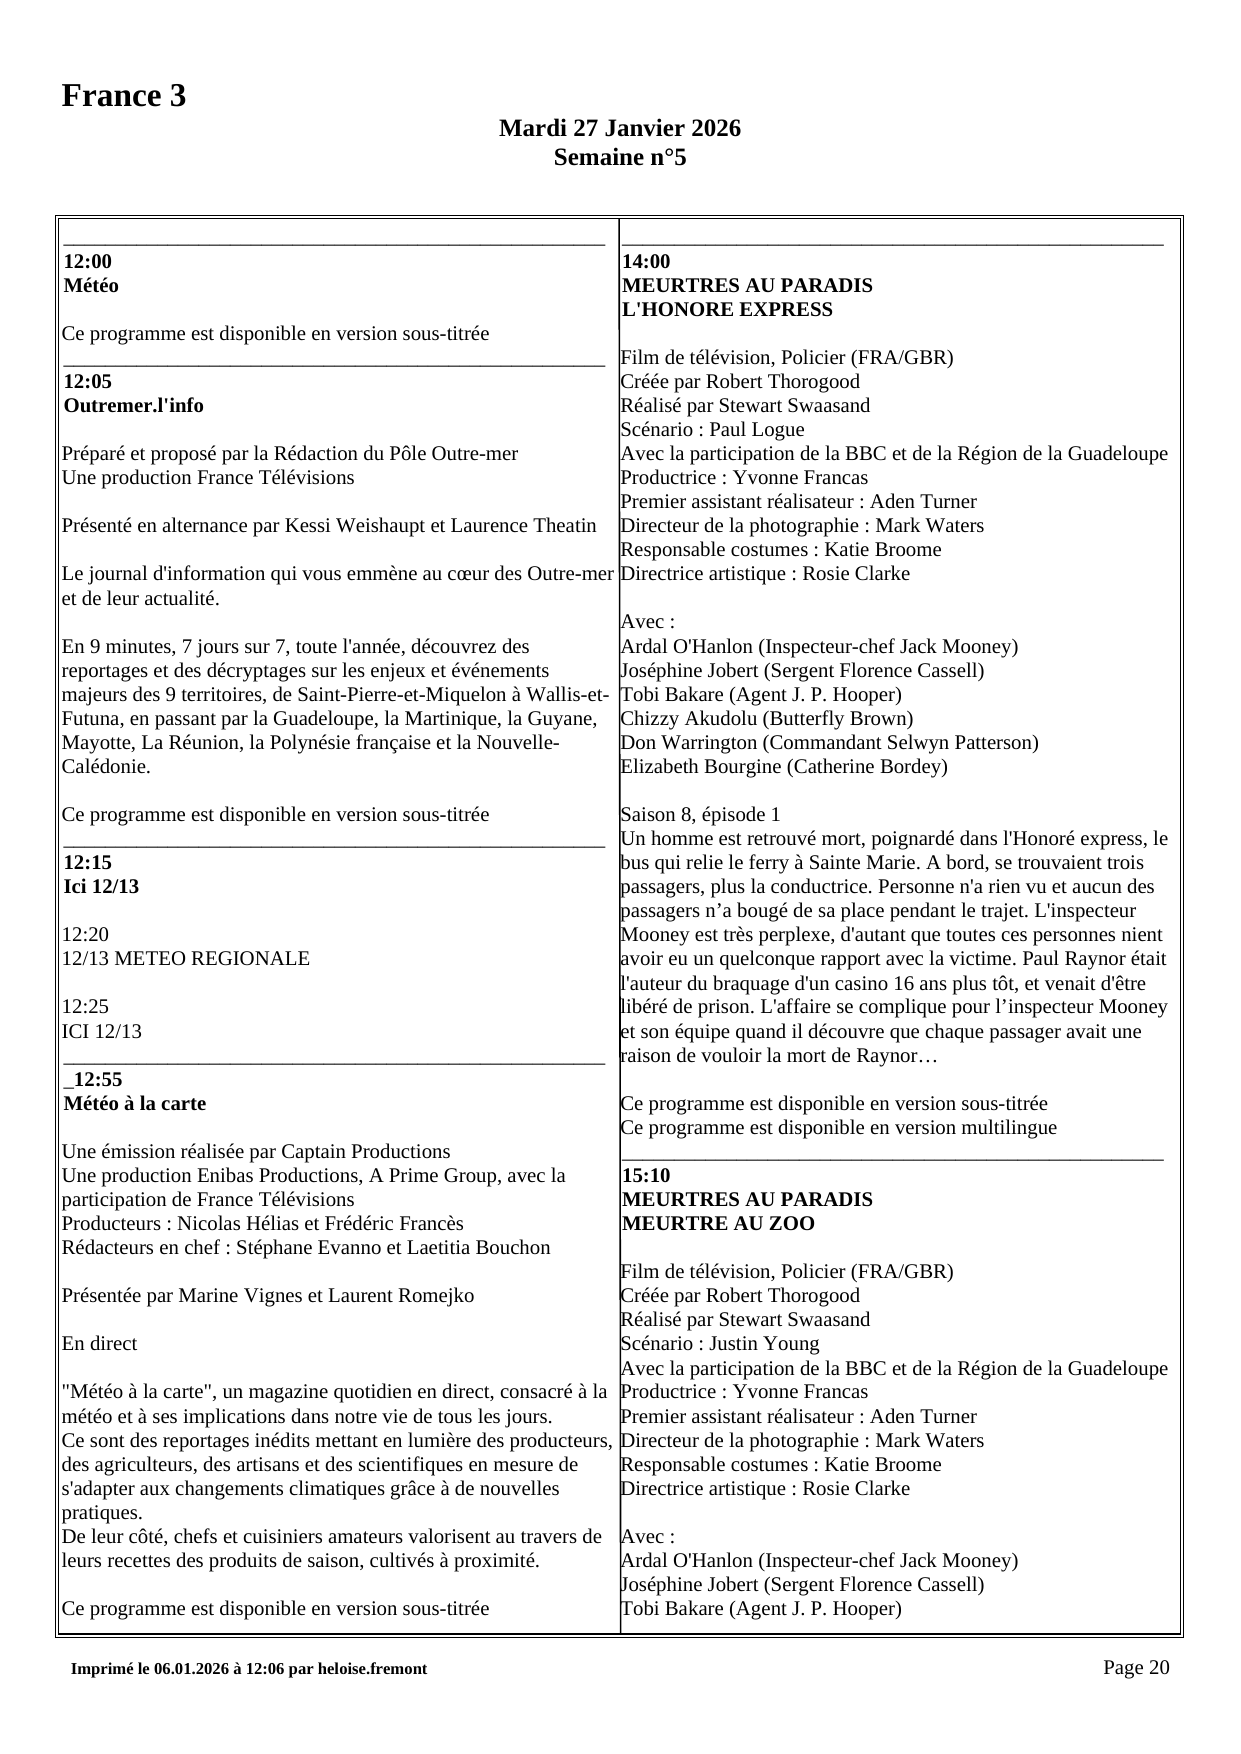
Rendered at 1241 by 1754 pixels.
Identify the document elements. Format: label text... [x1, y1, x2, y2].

text ____________________________________________________ [63, 224, 620, 248]
text 14:00 [622, 248, 1179, 273]
text Ici 12/13 [63, 874, 620, 898]
text Ce programme est disponible en version sous-titrée [61, 1596, 620, 1620]
text Ce programme est disponible en version sous-titrée [620, 1091, 1179, 1115]
text 12:20 12/13 METEO REGIONALE 12:25 ICI 12/13 [61, 898, 620, 1043]
text L'HONORE EXPRESS [622, 297, 1179, 321]
text MEURTRES AU PARADIS [622, 1187, 1179, 1211]
text ____________________________________________________ [622, 224, 1179, 248]
text Préparé et proposé par la Rédaction du Pôle Outre-mer Une production France Télévisions Présenté en alternance par Kessi Weishaupt et Laurence Theatin Le journal d'information qui vous emmène au cœur des Outre-mer et de leur actualité. En 9 minutes, 7 jours sur 7, toute l'année, découvrez des reportages et des décryptages sur les enjeux et événements majeurs des 9 territoires, de Saint-Pierre-et-Miquelon à Wallis-et-Futuna, en passant par la Guadeloupe, la Martinique, la Guyane, Mayotte, La Réunion, la Polynésie française et la Nouvelle-Calédonie. [61, 417, 620, 802]
text 15:10 [622, 1163, 1179, 1187]
text Film de télévision, Policier (FRA/GBR) Créée par Robert Thorogood Réalisé par Stewart Swaasand Scénario : Paul Logue Avec la participation de la BBC et de la Région de la Guadeloupe Productrice : Yvonne Francas Premier assistant réalisateur : Aden Turner Directeur de la photographie : Mark Waters Responsable costumes : Katie Broome Directrice artistique : Rosie Clarke Avec : Ardal O'Hanlon (Inspecteur-chef Jack Mooney) Joséphine Jobert (Sergent Florence Cassell) Tobi Bakare (Agent J. P. Hooper) Chizzy Akudolu (Butterfly Brown) Don Warrington (Commandant Selwyn Patterson) Elizabeth Bourgine (Catherine Bordey) Saison 8, épisode 1 Un homme est retrouvé mort, poignardé dans l'Honoré express, le bus qui relie le ferry à Sainte Marie. A bord, se trouvaient trois passagers, plus la conductrice. Personne n'a rien vu et aucun des passagers n’a bougé de sa place pendant le trajet. L'inspecteur Mooney est très perplexe, d'autant que toutes ces personnes nient avoir eu un quelconque rapport avec la victime. Paul Raynor était l'auteur du braquage d'un casino 16 ans plus tôt, et venait d'être libéré de prison. L'affaire se complique pour l’inspecteur Mooney et son équipe quand il découvre que chaque passager avait une raison de vouloir la mort de Raynor… [620, 321, 1179, 1091]
text Ce programme est disponible en version sous-titrée [61, 321, 620, 345]
text 12:00 [63, 248, 620, 273]
text Ce programme est disponible en version multilingue [620, 1115, 1179, 1139]
text MEURTRES AU PARADIS [622, 273, 1179, 297]
text ____________________________________________________ [63, 345, 620, 369]
text ____________________________________________________ [63, 826, 620, 850]
text Outremer.l'info [63, 393, 620, 417]
text MEURTRE AU ZOO [622, 1211, 1179, 1235]
text Météo à la carte [63, 1091, 620, 1115]
text Une émission réalisée par Captain Productions Une production Enibas Productions, A Prime Group, avec la participation de France Télévisions Producteurs : Nicolas Hélias et Frédéric Francès Rédacteurs en chef : Stéphane Evanno et Laetitia Bouchon Présentée par Marine Vignes et Laurent Romejko En direct "Météo à la carte", un magazine quotidien en direct, consacré à la météo et à ses implications dans notre vie de tous les jours. Ce sont des reportages inédits mettant en lumière des producteurs, des agriculteurs, des artisans et des scientifiques en mesure de s'adapter aux changements climatiques grâce à de nouvelles pratiques. De leur côté, chefs et cuisiniers amateurs valorisent au travers de leurs recettes des produits de saison, cultivés à proximité. [61, 1115, 620, 1572]
text Ce programme est disponible en version sous-titrée [61, 802, 620, 826]
text ____________________________________________________ [622, 1139, 1179, 1163]
text 12:05 [63, 369, 620, 393]
text Météo [63, 273, 620, 297]
text _____________________________________________________12:55 [63, 1043, 620, 1091]
text 12:15 [63, 850, 620, 874]
